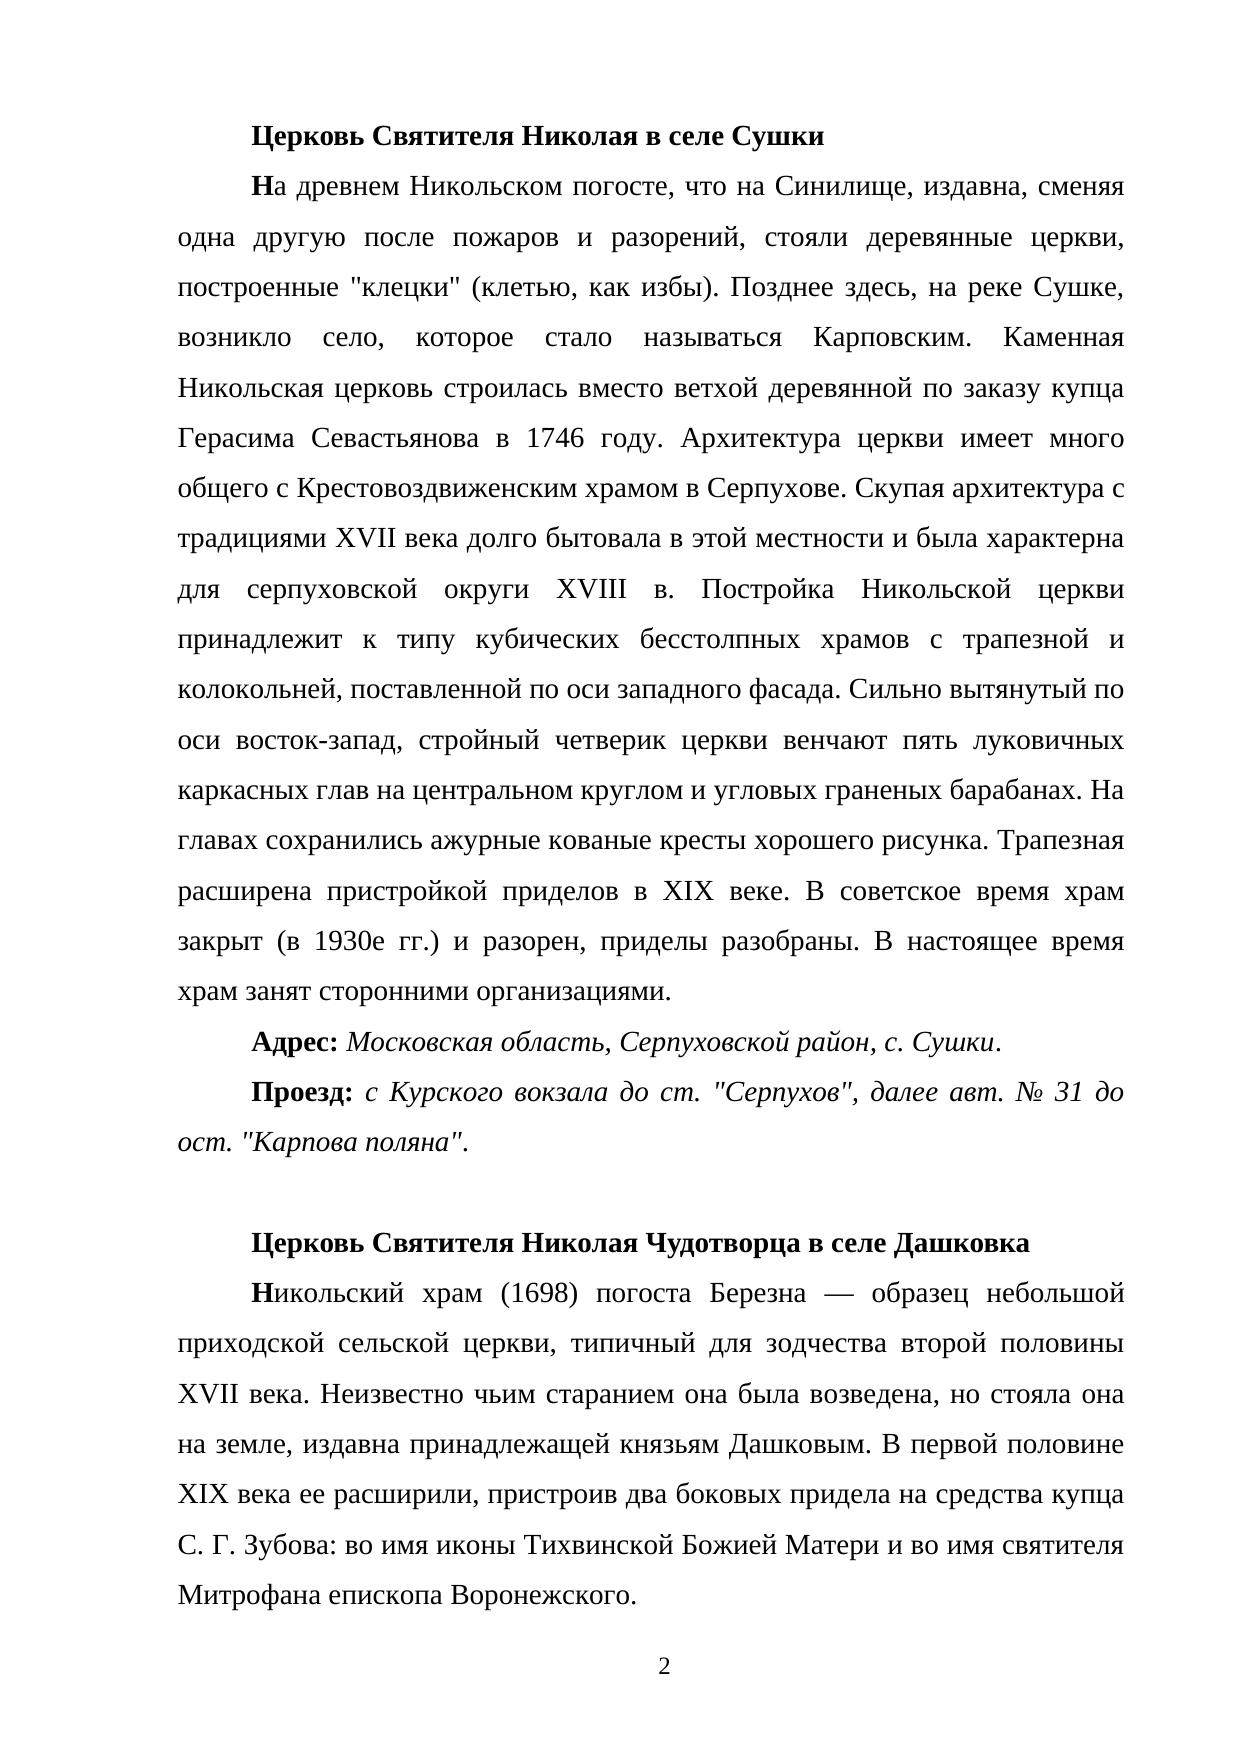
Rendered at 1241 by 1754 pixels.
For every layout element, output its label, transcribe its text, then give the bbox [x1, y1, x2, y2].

subtitle Церковь Святителя Николая Чудотворца в селе Дашковка [177, 1225, 1152, 1258]
text На древнем Никольском погосте, что на Синилище, издавна, сменяя одна другую после пожаров и разорений, стояли деревянные церкви, построенные "клецки" (клетью, как избы). Позднее здесь, на реке Сушке, возникло село, которое стало называться Карповским. Каменная Никольская церковь строилась вместо ветхой деревянной по заказу купца Герасима Севастьянова в 1746 году. Архитектура церкви имеет много общего с Крестовоздвиженским храмом в Серпухове. Скупая архитектура с традициями XVII века долго бытовала в этой местности и была характерна для серпуховской округи XVIII в. Постройка Никольской церкви принадлежит к типу кубических бесстолпных храмов с трапезной и колокольней, поставленной по оси западного фасада. Сильно вытянутый по оси восток-запад, стройный четверик церкви венчают пять луковичных каркасных глав на центральном круглом и угловых граненых барабанах. На главах сохранились ажурные кованые кресты хорошего рисунка. Трапезная расширена пристройкой приделов в XIX веке. В советское время храм закрыт (в 1930е гг.) и разорен, приделы разобраны. В настоящее время храм занят сторонними организациями. [177, 168, 1125, 1007]
text Адрес: Московская область, Серпуховской район, с. Сушки. [177, 1024, 1125, 1057]
text Никольский храм (1698) погоста Березна — образец небольшой приходской сельской церкви, типичный для зодчества второй половины XVII века. Неизвестно чьим старанием она была возведена, но стояла она на земле, издавна принадлежащей князьям Дашковым. В первой половине XIX века ее расширили, пристроив два боковых придела на средства купца С. Г. Зубова: во имя иконы Тихвинской Божией Матери и во имя святителя Митрофана епископа Воронежского. [177, 1275, 1125, 1611]
text Проезд: с Курского вокзала до ст. "Серпухов", далее авт. № 31 до ост. "Карпова поляна". [177, 1074, 1125, 1158]
subtitle Церковь Святителя Николая в селе Сушки [177, 118, 1152, 152]
